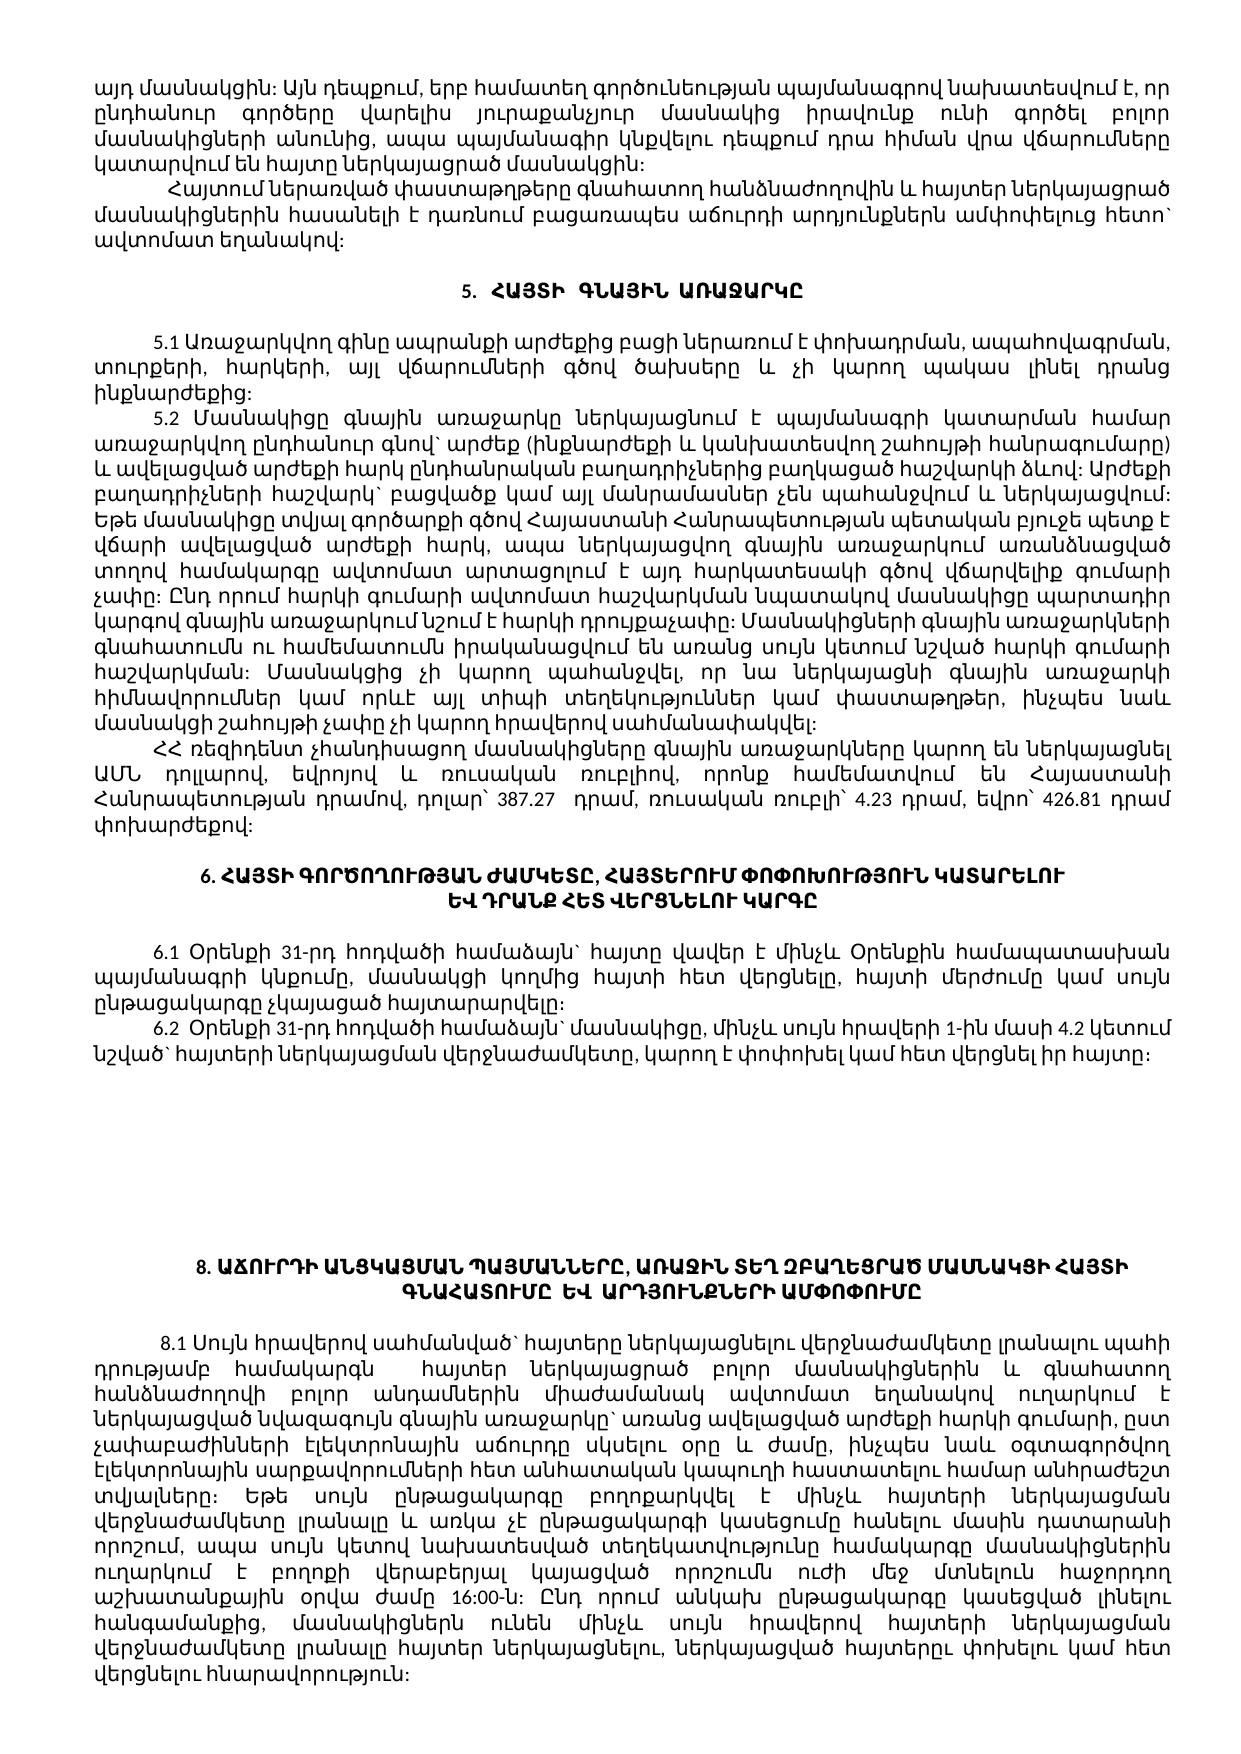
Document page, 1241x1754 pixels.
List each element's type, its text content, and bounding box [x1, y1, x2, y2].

text 6. ՀԱՅՏԻ ԳՈՐԾՈՂՈՒԹՅԱՆ ԺԱՄԿԵՏԸ, ՀԱՅՏԵՐՈՒՄ ՓՈՓՈԽՈՒԹՅՈՒՆ ԿԱՏԱՐԵԼՈՒ [94, 863, 1171, 888]
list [94, 75, 1171, 177]
text 6.2 Օրենքի 31-րդ հոդվածի համաձայն` մասնակիցը, մինչև սույն հրավերի 1-ին մասի 4.2 կետում նշված` հայտերի ներկայացման վերջնաժամկետը, կարող է փոփոխել կամ հետ վերցնել իր հայտը։ [94, 1015, 1171, 1066]
text ԳՆԱՀԱՏՈՒՄԸ ԵՎ ԱՐԴՅՈՒՆՔՆԵՐԻ ԱՄՓՈՓՈՒՄԸ [94, 1279, 1171, 1305]
text 5.2 Մասնակիցը գնային առաջարկը ներկայացնում է պայմանագրի կատարման համար առաջարկվող ընդհանուր գնով` արժեք (ինքնարժեքի և կանխատեսվող շահույթի հանրագումարը) և ավելացված արժեքի հարկ ընդհանրական բաղադրիչներից բաղկացած հաշվարկի ձևով: Արժեքի բաղադրիչների հաշվարկ` բացվածք կամ այլ մանրամասներ չեն պահանջվում և ներկայացվում: Եթե մասնակիցը տվյալ գործարքի գծով Հայաստանի Հանրապետության պետական բյուջե պետք է վճարի ավելացված արժեքի հարկ, ապա ներկայացվող գնային առաջարկում առանձնացված տողով համակարգը ավտոմատ արտացոլում է այդ հարկատեսակի գծով վճարվելիք գումարի չափը: Ընդ որում հարկի գումարի ավտոմատ հաշվարկման նպատակով մասնակիցը պարտադիր կարգով գնային առաջարկում նշում է հարկի դրույքաչափը: Մասնակիցների գնային առաջարկների գնահատումն ու համեմատումն իրականացվում են առանց սույն կետում նշված հարկի գումարի հաշվարկման: Մասնակցից չի կարող պահանջվել, որ նա ներկայացնի գնային առաջարկի հիմնավորումներ կամ որևէ այլ տիպի տեղեկություններ կամ փաստաթղթեր, ինչպես նաև մասնակցի շահույթի չափը չի կարող հրավերով սահմանափակվել: [94, 405, 1171, 736]
text 8.1 Սույն հրավերով սահմանված` հայտերը ներկայացնելու վերջնաժամկետը լրանալու պահի դրությամբ համակարգն հայտեր ներկայացրած բոլոր մասնակիցներին և գնահատող հանձնաժողովի բոլոր անդամներին միաժամանակ ավտոմատ եղանակով ուղարկում է ներկայացված նվազագույն գնային առաջարկը` առանց ավելացված արժեքի հարկի գումարի, ըստ չափաբաժինների էլեկտրոնային աճուրդը սկսելու օրը և ժամը, ինչպես նաև օգտագործվող էլեկտրոնային սարքավորումների հետ անհատական կապուղի հաստատելու համար անհրաժեշտ տվյալները։ Եթե սույն ընթացակարգը բողոքարկվել է մինչև հայտերի ներկայացման վերջնաժամկետը լրանալը և առկա չէ ընթացակարգի կասեցումը հանելու մասին դատարանի որոշում, ապա սույն կետով նախատեսված տեղեկատվությունը համակարգը մասնակիցներին ուղարկում է բողոքի վերաբերյալ կայացված որոշումն ուժի մեջ մտնելուն հաջորդող աշխատանքային օրվա ժամը 16:00-ն: Ընդ որում անկախ ընթացակարգը կասեցված լինելու հանգամանքից, մասնակիցներն ունեն մինչև սույն հրավերով հայտերի ներկայացման վերջնաժամկետը լրանալը հայտեր ներկայացնելու, ներկայացված հայտերըւ փոխելու կամ հետ վերցնելու հնարավորություն: [94, 1330, 1171, 1686]
text 5.1 Առաջարկվող գինը ապրանքի արժեքից բացի ներառում է փոխադրման, ապահովագրման, տուրքերի, հարկերի, այլ վճարումների գծով ծախսերը և չի կարող պակաս լինել դրանց ինքնարժեքից: [94, 329, 1171, 405]
text 5. ՀԱՅՏԻ ԳՆԱՅԻՆ ԱՌԱՋԱՐԿԸ [94, 278, 1171, 304]
text 6.1 Օրենքի 31-րդ հոդվածի համաձայն` հայտը վավեր է մինչև Օրենքին համապատասխան պայմանագրի կնքումը, մասնակցի կողմից հայտի հետ վերցնելը, հայտի մերժումը կամ սույն ընթացակարգը չկայացած հայտարարվելը։ [94, 939, 1171, 1015]
text ՀՀ ռեզիդենտ չհանդիսացող մասնակիցները գնային առաջարկները կարող են ներկայացնել ԱՄՆ դոլլարով, եվրոյով և ռուսական ռուբլիով, որոնք համեմատվում են Հայաստանի Հանրապետության դրամով, դոլար՝ 387.27 դրամ, ռուսական ռուբլի՝ 4.23 դրամ, եվրո՝ 426.81 դրամ փոխարժեքով: [94, 736, 1171, 837]
text 8. ԱՃՈՒՐԴԻ ԱՆՑԿԱՑՄԱՆ ՊԱՅՄԱՆՆԵՐԸ, ԱՌԱՋԻՆ ՏԵՂ ԶԲԱՂԵՑՐԱԾ ՄԱՍՆԱԿՑԻ ՀԱՅՏԻ [94, 1254, 1171, 1279]
text ԵՎ ԴՐԱՆՔ ՀԵՏ ՎԵՐՑՆԵԼՈՒ ԿԱՐԳԸ [94, 888, 1171, 914]
text Հայտում ներառված փաստաթղթերը գնահատող հանձնաժողովին և հայտեր ներկայացրած մասնակիցներին հասանելի է դառնում բացառապես աճուրդի արդյունքներն ամփոփելուց հետո` ավտոմատ եղանակով: [94, 177, 1171, 253]
